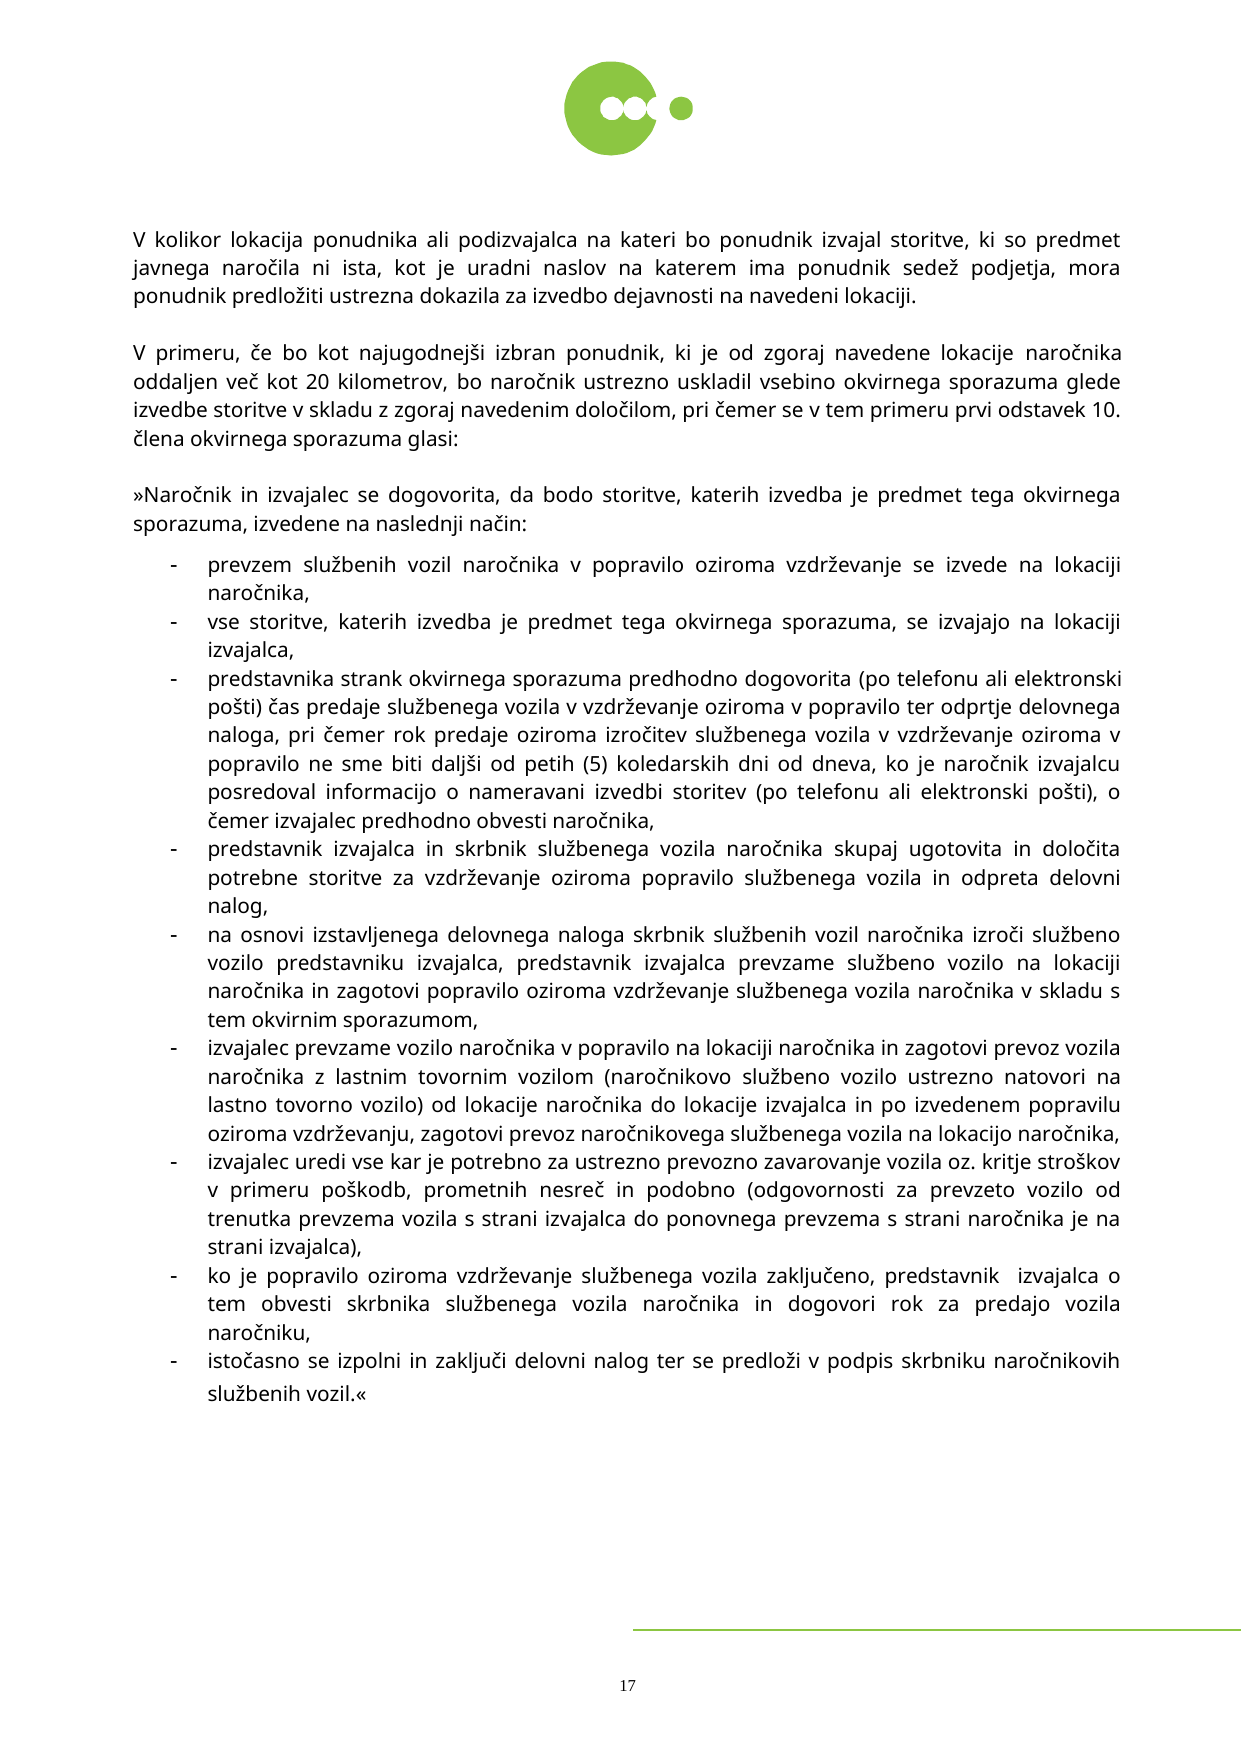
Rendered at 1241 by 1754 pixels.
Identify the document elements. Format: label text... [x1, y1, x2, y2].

list na osnovi izstavljenega delovnega naloga skrbnik službenih vozil naročnika izroči službeno vozilo predstavniku izvajalca, predstavnik izvajalca prevzame službeno vozilo na lokaciji naročnika in zagotovi popravilo oziroma vzdrževanje službenega vozila naročnika v skladu s tem okvirnim sporazumom, [170, 920, 1122, 1033]
list istočasno se izpolni in zaključi delovni nalog ter se predloži v podpis skrbniku naročnikovih službenih vozil.« [170, 1346, 1122, 1407]
text V primeru, če bo kot najugodnejši izbran ponudnik, ki je od zgoraj navedene lokacije naročnika oddaljen več kot 20 kilometrov, bo naročnik ustrezno uskladil vsebino okvirnega sporazuma glede izvedbe storitve v skladu z zgoraj navedenim določilom, pri čemer se v tem primeru prvi odstavek 10. člena okvirnega sporazuma glasi: [133, 338, 1122, 452]
list izvajalec prevzame vozilo naročnika v popravilo na lokaciji naročnika in zagotovi prevoz vozila naročnika z lastnim tovornim vozilom (naročnikovo službeno vozilo ustrezno natovori na lastno tovorno vozilo) od lokacije naročnika do lokacije izvajalca in po izvedenem popravilu oziroma vzdrževanju, zagotovi prevoz naročnikovega službenega vozila na lokacijo naročnika, [170, 1033, 1122, 1147]
list vse storitve, katerih izvedba je predmet tega okvirnega sporazuma, se izvajajo na lokaciji izvajalca, [170, 607, 1122, 664]
list ko je popravilo oziroma vzdrževanje službenega vozila zaključeno, predstavnik izvajalca o tem obvesti skrbnika službenega vozila naročnika in dogovori rok za predajo vozila naročniku, [170, 1261, 1122, 1346]
list predstavnika strank okvirnega sporazuma predhodno dogovorita (po telefonu ali elektronski pošti) čas predaje službenega vozila v vzdrževanje oziroma v popravilo ter odprtje delovnega naloga, pri čemer rok predaje oziroma izročitev službenega vozila v vzdrževanje oziroma v popravilo ne sme biti daljši od petih (5) koledarskih dni od dneva, ko je naročnik izvajalcu posredoval informacijo o nameravani izvedbi storitev (po telefonu ali elektronski pošti), o čemer izvajalec predhodno obvesti naročnika, [170, 664, 1122, 834]
list predstavnik izvajalca in skrbnik službenega vozila naročnika skupaj ugotovita in določita potrebne storitve za vzdrževanje oziroma popravilo službenega vozila in odpreta delovni nalog, [170, 834, 1122, 920]
text »Naročnik in izvajalec se dogovorita, da bodo storitve, katerih izvedba je predmet tega okvirnega sporazuma, izvedene na naslednji način: [133, 481, 1122, 537]
text V kolikor lokacija ponudnika ali podizvajalca na kateri bo ponudnik izvajal storitve, ki so predmet javnega naročila ni ista, kot je uradni naslov na katerem ima ponudnik sedež podjetja, mora ponudnik predložiti ustrezna dokazila za izvedbo dejavnosti na navedeni lokaciji. [133, 225, 1122, 310]
list prevzem službenih vozil naročnika v popravilo oziroma vzdrževanje se izvede na lokaciji naročnika, [170, 550, 1122, 607]
list izvajalec uredi vse kar je potrebno za ustrezno prevozno zavarovanje vozila oz. kritje stroškov v primeru poškodb, prometnih nesreč in podobno (odgovornosti za prevzeto vozilo od trenutka prevzema vozila s strani izvajalca do ponovnega prevzema s strani naročnika je na strani izvajalca), [170, 1147, 1122, 1261]
